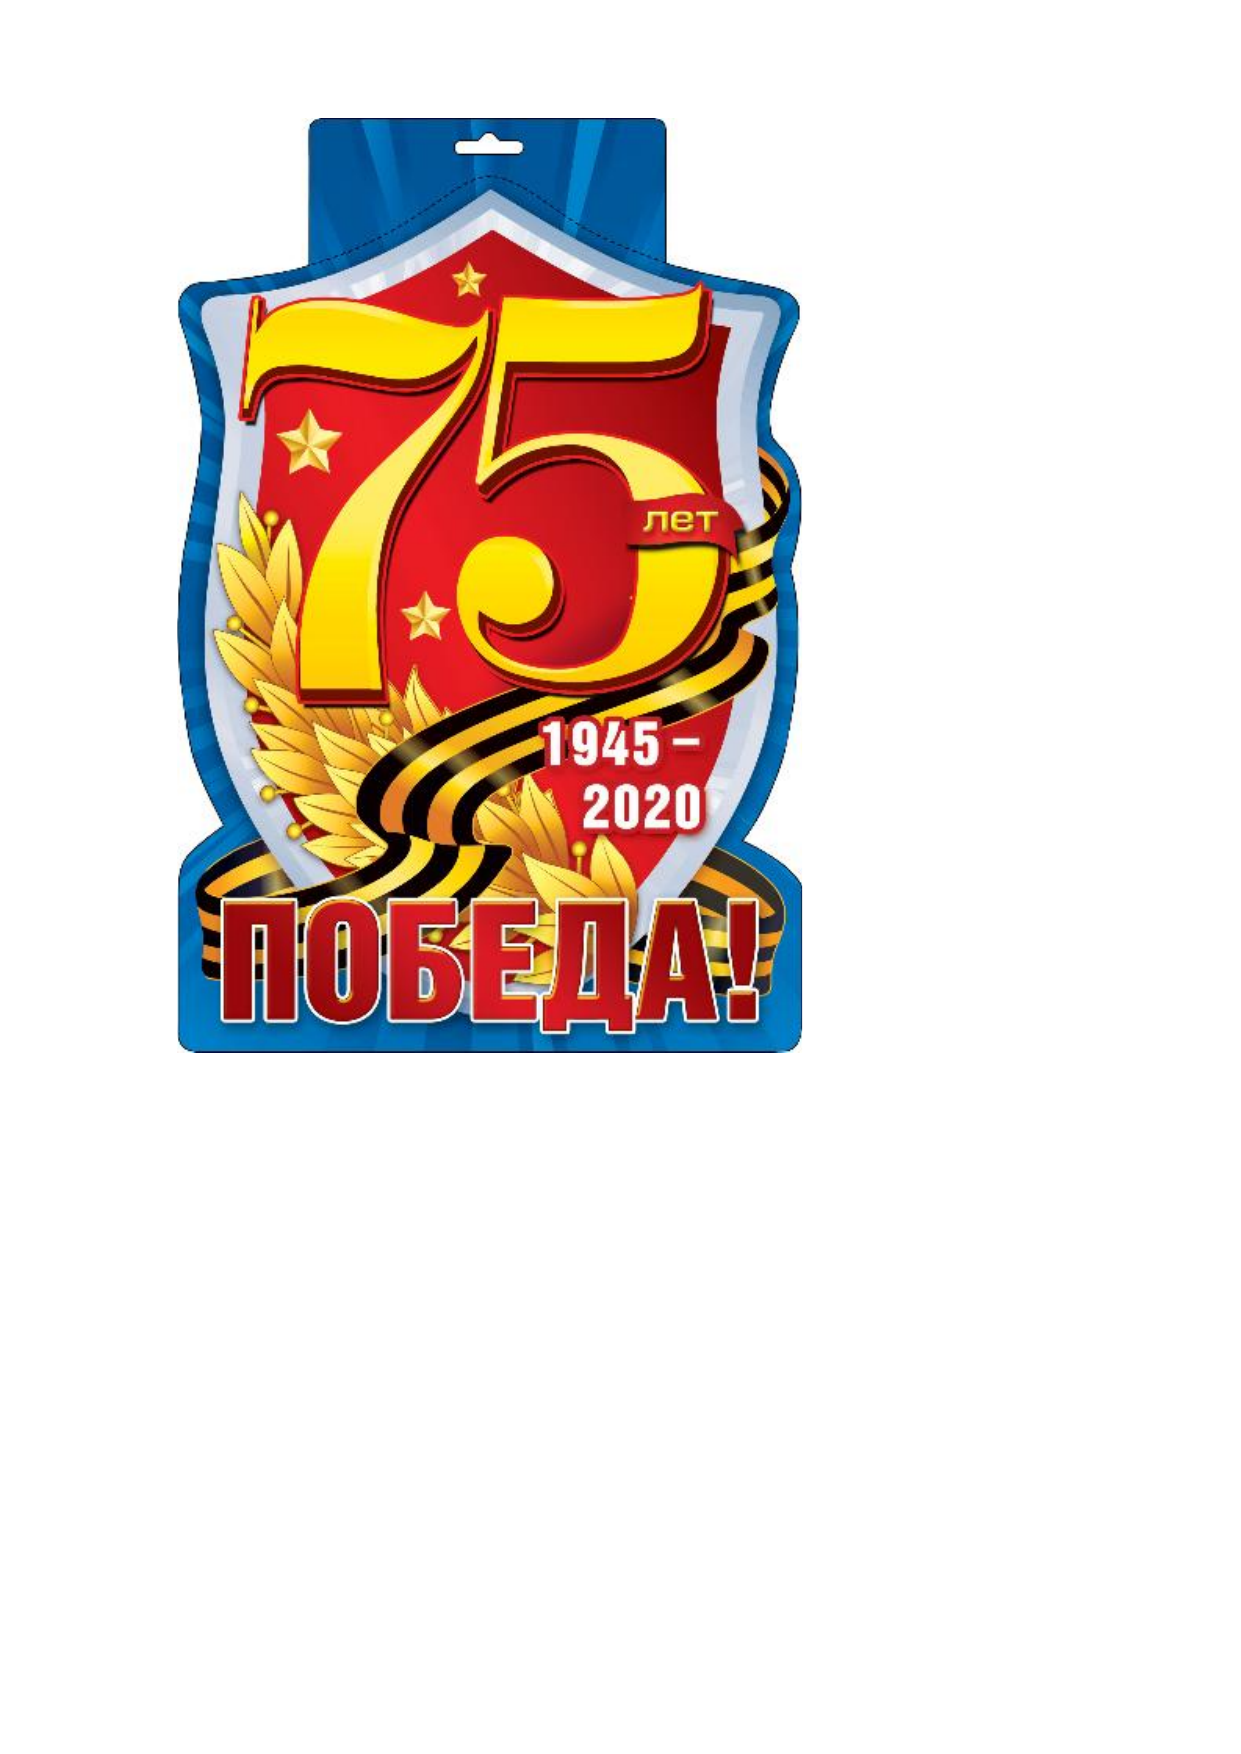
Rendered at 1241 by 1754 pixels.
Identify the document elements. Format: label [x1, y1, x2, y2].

picture [177, 118, 803, 1053]
